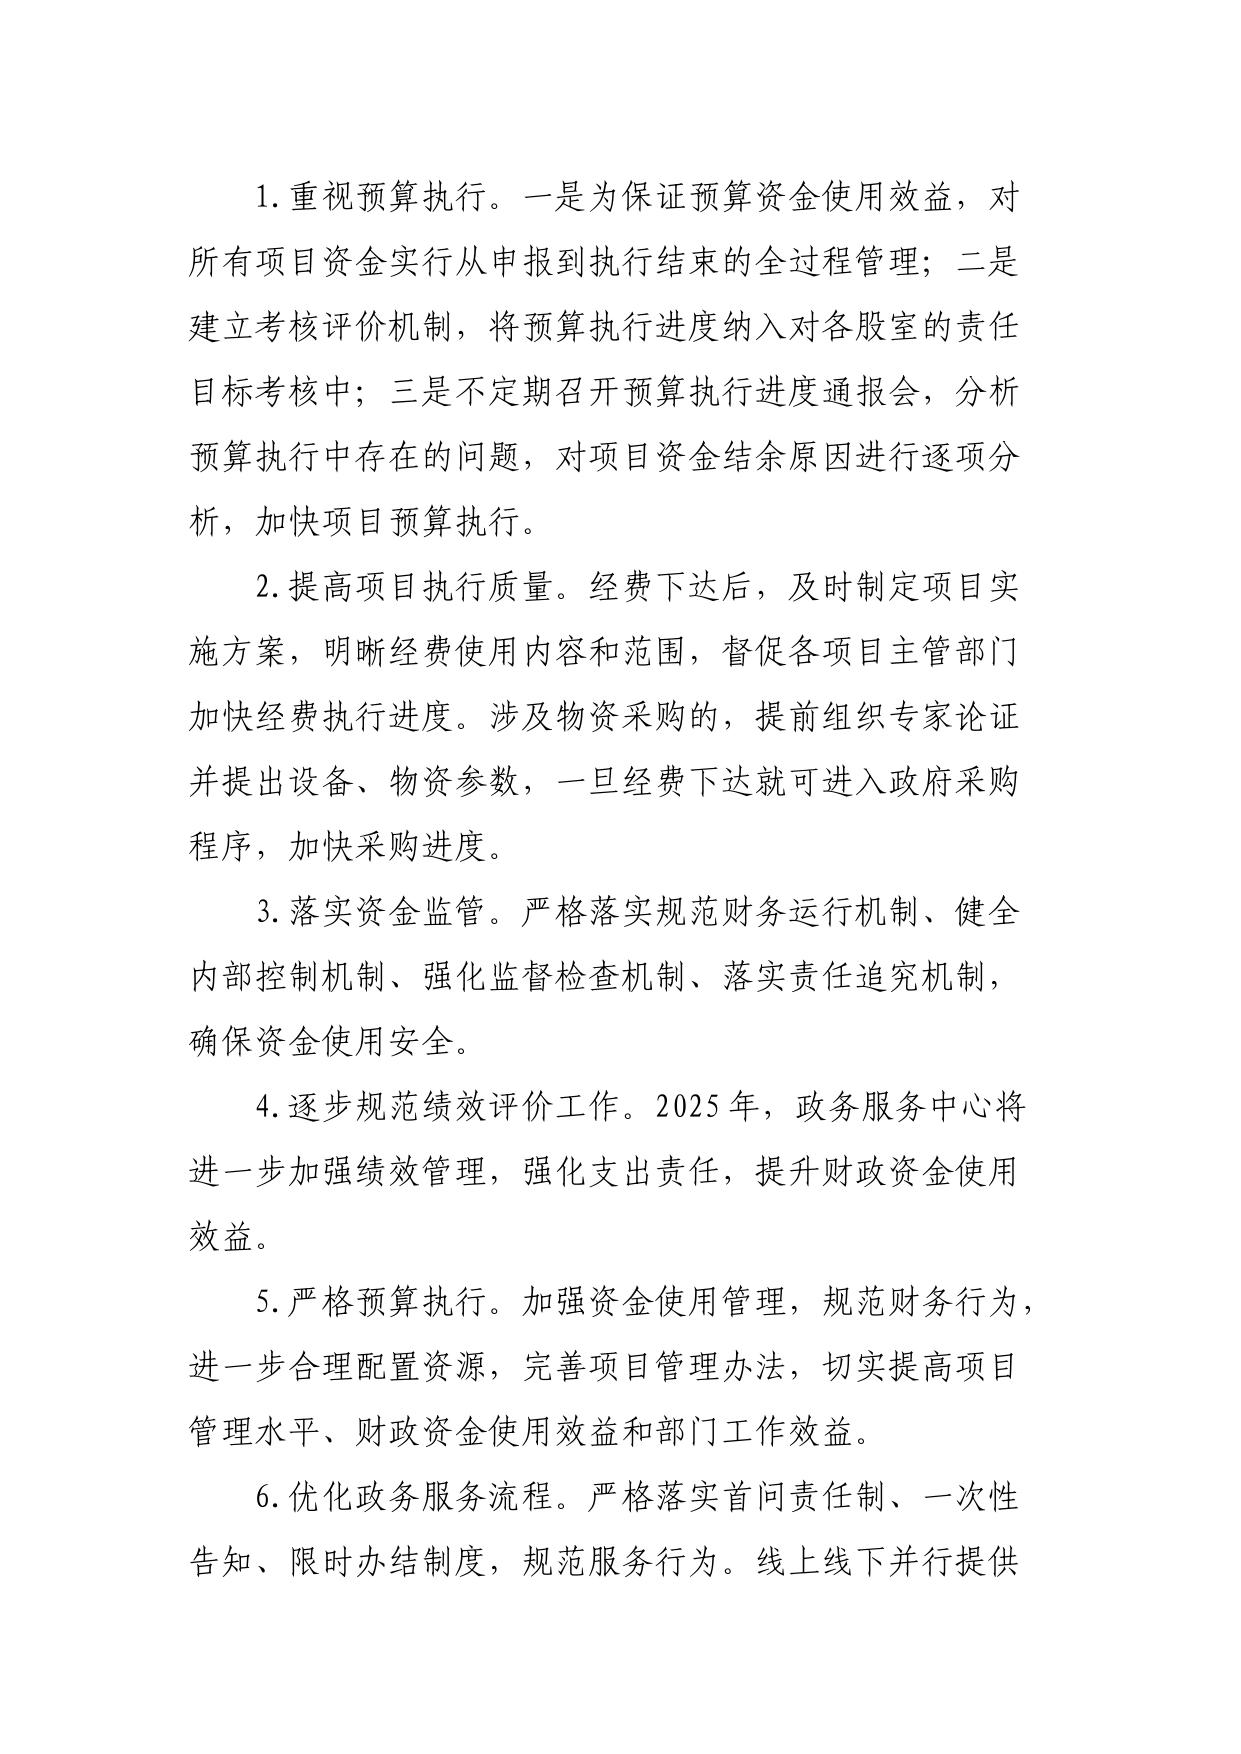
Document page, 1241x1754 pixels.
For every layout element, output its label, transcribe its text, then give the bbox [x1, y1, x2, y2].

text 3.落实资金监管。严格落实规范财务运行机制、健全内部控制机制、强化监督检查机制、落实责任追究机制，确保资金使用安全。 [187, 877, 1053, 1072]
text 5.严格预算执行。加强资金使用管理，规范财务行为，进一步合理配置资源，完善项目管理办法，切实提高项目管理水平、财政资金使用效益和部门工作效益。 [187, 1267, 1053, 1462]
text 1.重视预算执行。一是为保证预算资金使用效益，对所有项目资金实行从申报到执行结束的全过程管理；二是建立考核评价机制，将预算执行进度纳入对各股室的责任目标考核中；三是不定期召开预算执行进度通报会，分析预算执行中存在的问题，对项目资金结余原因进行逐项分析，加快项目预算执行。 [187, 162, 1053, 552]
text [187, 1462, 1053, 1592]
text 4.逐步规范绩效评价工作。2025年，政务服务中心将进一步加强绩效管理，强化支出责任，提升财政资金使用效益。 [187, 1072, 1053, 1267]
text 2.提高项目执行质量。经费下达后，及时制定项目实施方案，明晰经费使用内容和范围，督促各项目主管部门加快经费执行进度。涉及物资采购的，提前组织专家论证并提出设备、物资参数，一旦经费下达就可进入政府采购程序，加快采购进度。 [187, 552, 1053, 877]
